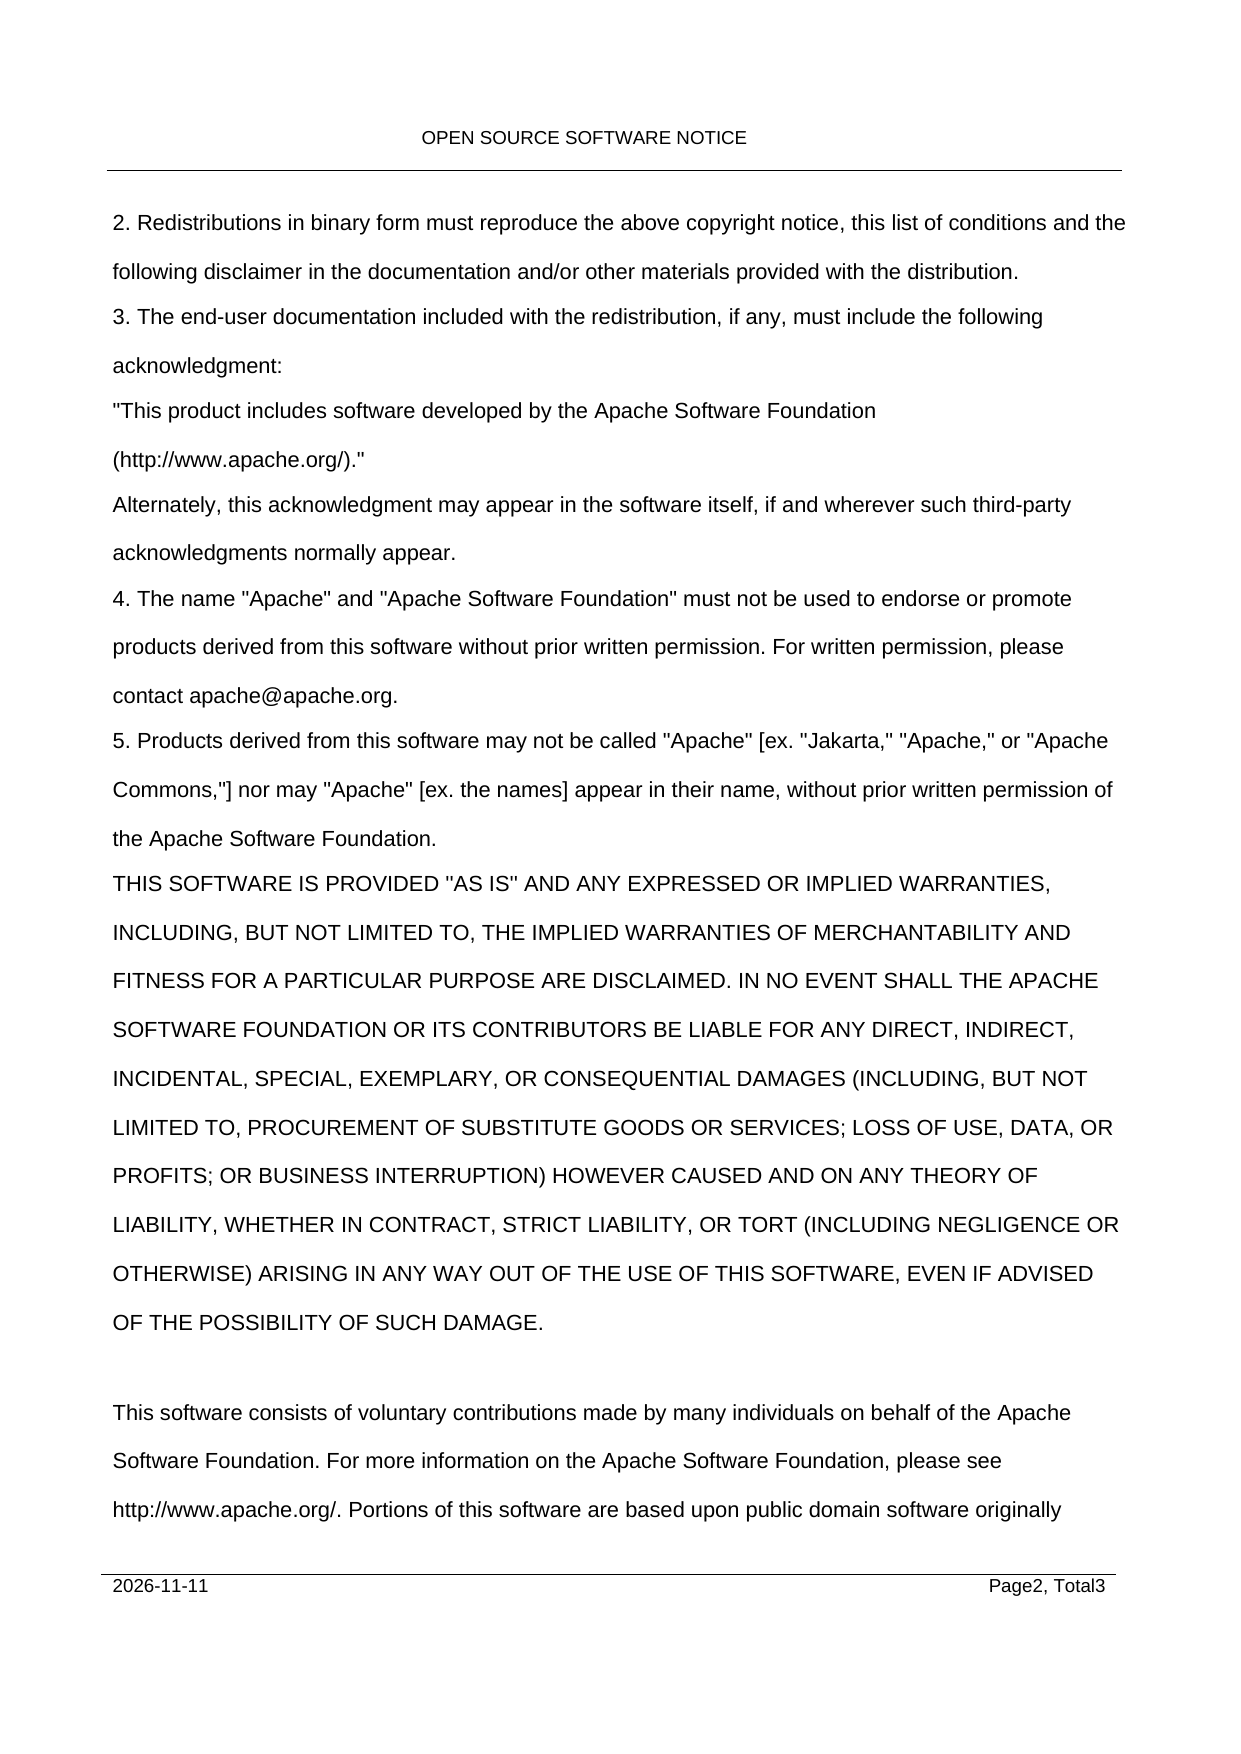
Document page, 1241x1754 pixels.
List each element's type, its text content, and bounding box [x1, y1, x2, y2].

text Alternately, this acknowledgment may appear in the software itself, if and wherever such third-party acknowledgments normally appear. [112, 488, 1128, 569]
text 5. Products derived from this software may not be called "Apache" [ex. "Jakarta," "Apache," or "Apache Commons,"] nor may "Apache" [ex. the names] appear in their name, without prior written permission of the Apache Software Foundation. [112, 724, 1128, 854]
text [112, 1396, 1128, 1526]
text "This product includes software developed by the Apache Software Foundation (http://www.apache.org/)." [112, 394, 1128, 475]
text 2. Redistributions in binary form must reproduce the above copyright notice, this list of conditions and the following disclaimer in the documentation and/or other materials provided with the distribution. [112, 206, 1128, 288]
text 3. The end-user documentation included with the redistribution, if any, must include the following acknowledgment: [112, 300, 1128, 381]
text 4. The name "Apache" and "Apache Software Foundation" must not be used to endorse or promote products derived from this software without prior written permission. For written permission, please contact apache@apache.org. [112, 582, 1128, 712]
text THIS SOFTWARE IS PROVIDED ''AS IS'' AND ANY EXPRESSED OR IMPLIED WARRANTIES, INCLUDING, BUT NOT LIMITED TO, THE IMPLIED WARRANTIES OF MERCHANTABILITY AND FITNESS FOR A PARTICULAR PURPOSE ARE DISCLAIMED. IN NO EVENT SHALL THE APACHE SOFTWARE FOUNDATION OR ITS CONTRIBUTORS BE LIABLE FOR ANY DIRECT, INDIRECT, INCIDENTAL, SPECIAL, EXEMPLARY, OR CONSEQUENTIAL DAMAGES (INCLUDING, BUT NOT LIMITED TO, PROCUREMENT OF SUBSTITUTE GOODS OR SERVICES; LOSS OF USE, DATA, OR PROFITS; OR BUSINESS INTERRUPTION) HOWEVER CAUSED AND ON ANY THEORY OF LIABILITY, WHETHER IN CONTRACT, STRICT LIABILITY, OR TORT (INCLUDING NEGLIGENCE OR OTHERWISE) ARISING IN ANY WAY OUT OF THE USE OF THIS SOFTWARE, EVEN IF ADVISED OF THE POSSIBILITY OF SUCH DAMAGE. [112, 867, 1128, 1338]
